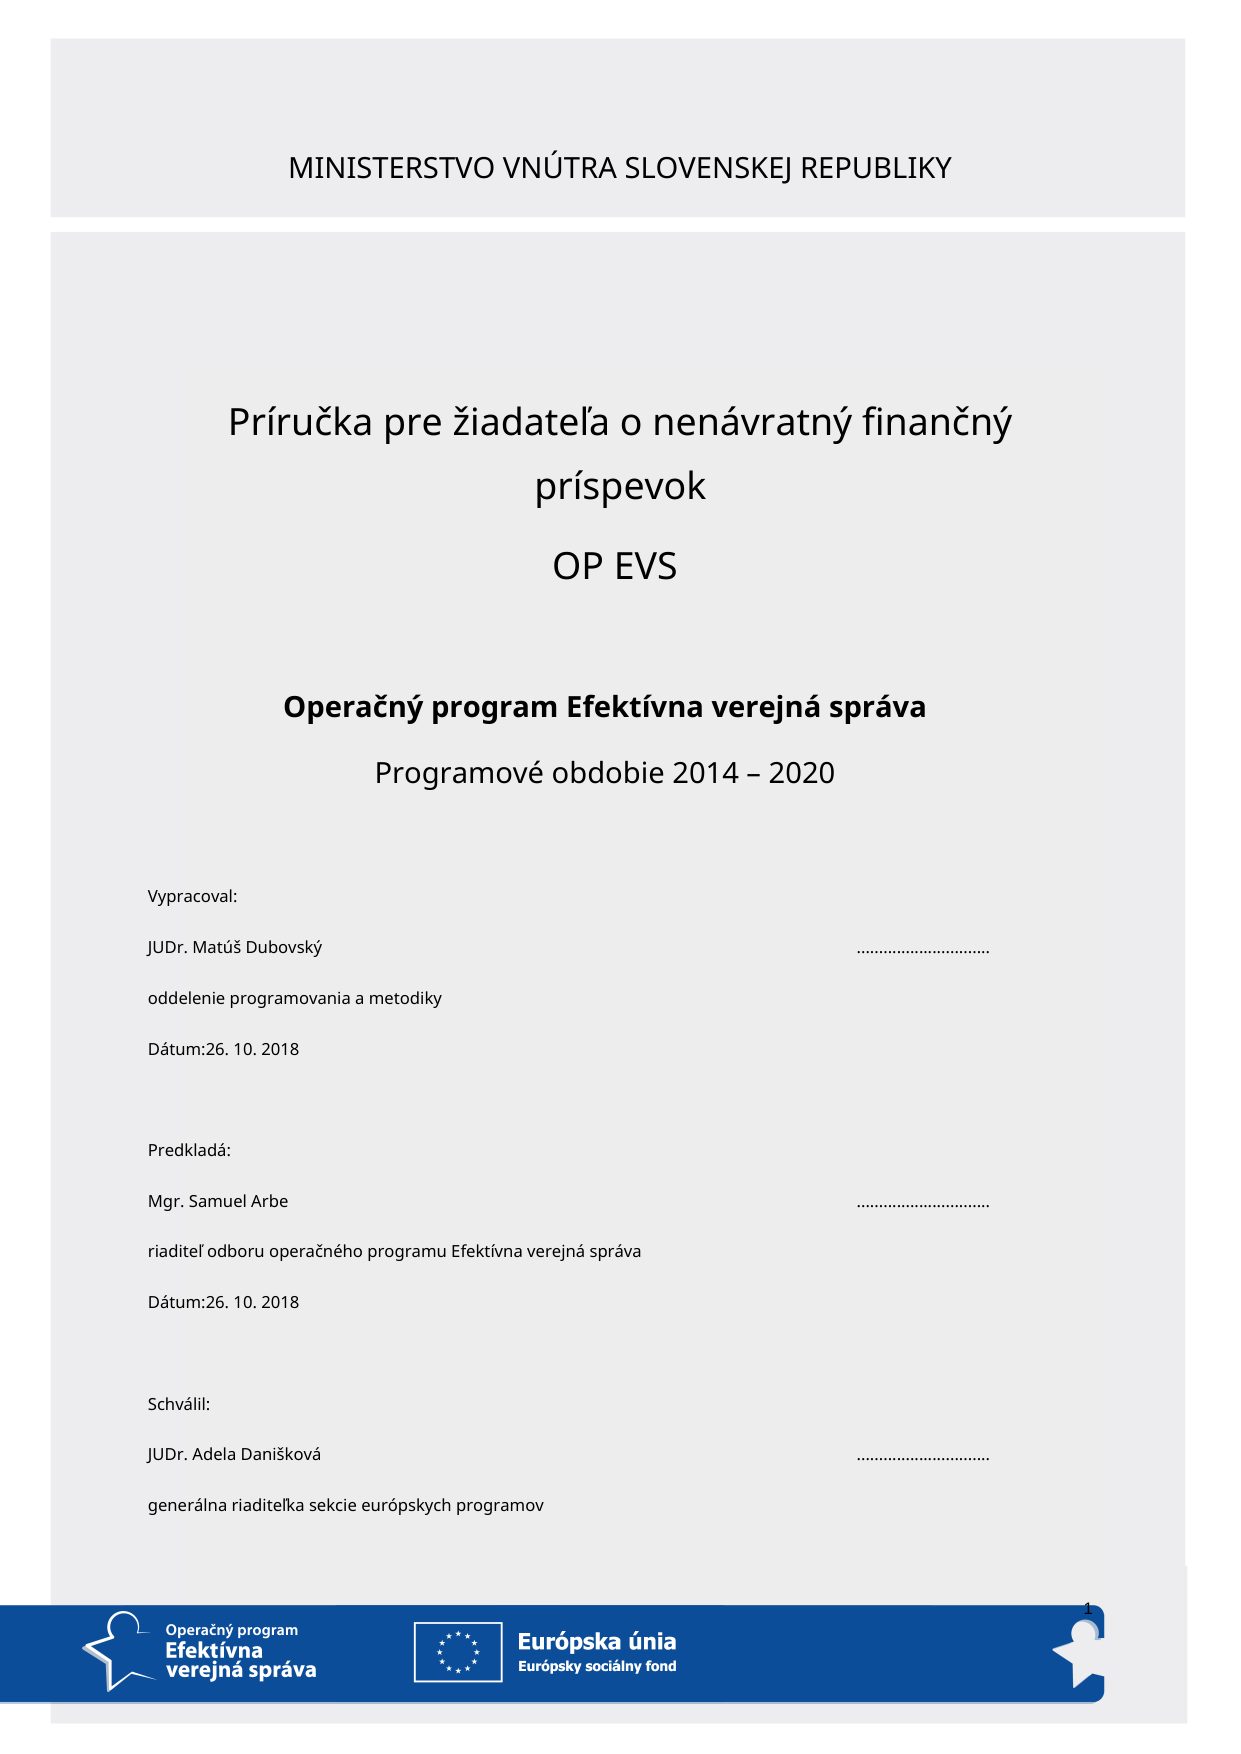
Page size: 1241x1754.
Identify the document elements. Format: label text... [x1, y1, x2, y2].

text Mgr. Samuel Arbe .............................. [148, 1189, 1092, 1212]
text MINISTERSTVO VNÚTRA SLOVENSKEJ REPUBLIKY [148, 148, 1092, 187]
text JUDr. Adela Danišková .............................. [148, 1443, 1092, 1466]
text Predkladá: [148, 1139, 1092, 1161]
text Dátum:26. 10. 2018 [148, 1291, 1092, 1313]
text riaditeľ odboru operačného programu Efektívna verejná správa [148, 1240, 1092, 1263]
text Operačný program Efektívna verejná správa [148, 686, 1062, 726]
text JUDr. Matúš Dubovský .............................. [148, 936, 1092, 958]
text generálna riaditeľka sekcie európskych programov [148, 1494, 1092, 1516]
text Vypracoval: [148, 885, 1092, 908]
text Dátum:26. 10. 2018 [148, 1037, 1092, 1060]
text oddelenie programovania a metodiky [148, 986, 1092, 1009]
text Príručka pre žiadateľa o nenávratný finančný príspevok [148, 395, 1092, 510]
text OP EVS [148, 539, 1062, 591]
text Schválil: [148, 1392, 1092, 1415]
text Programové obdobie 2014 – 2020 [148, 752, 1062, 792]
picture [0, 9, 1240, 1754]
